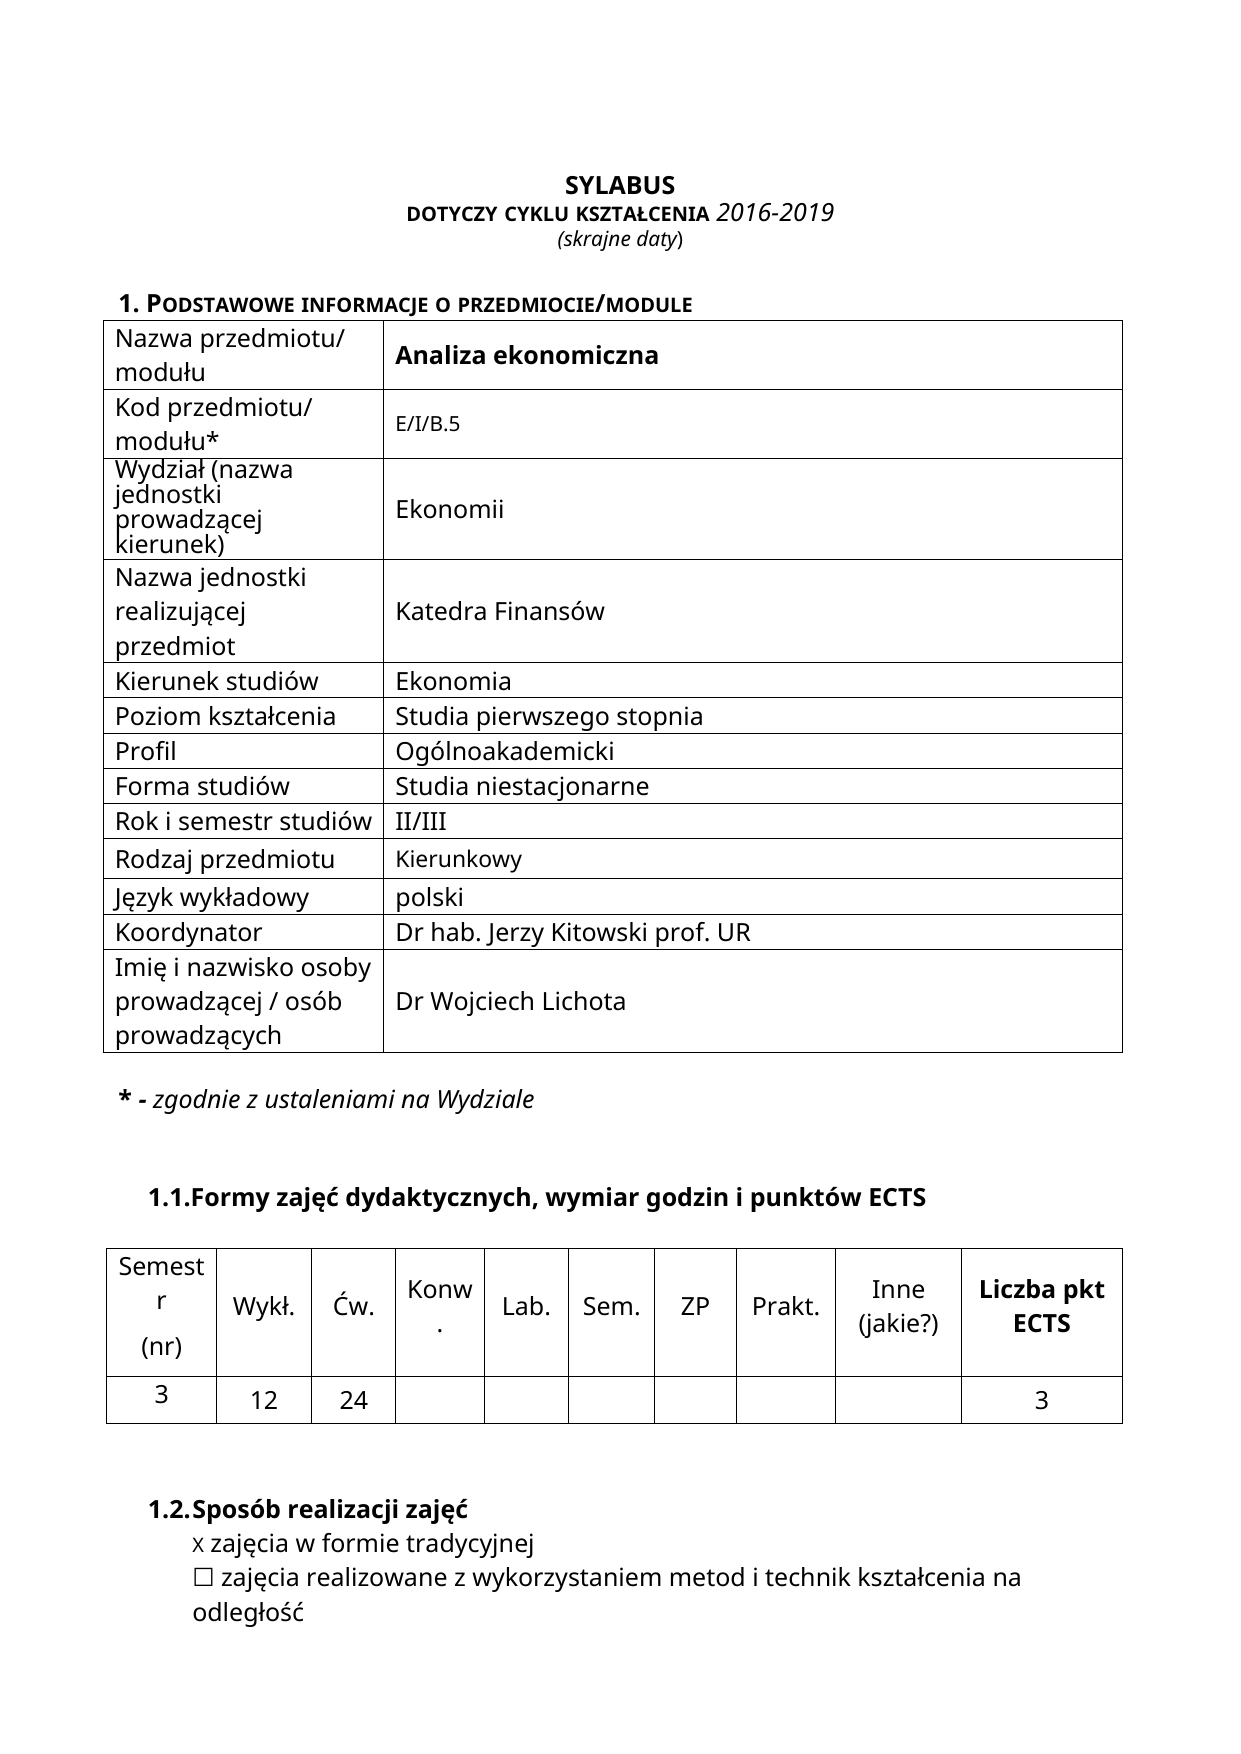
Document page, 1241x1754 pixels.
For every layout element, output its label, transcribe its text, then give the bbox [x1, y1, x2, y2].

table_cell Kod przedmiotu/ modułu* [104, 390, 383, 458]
table_cell 12 [217, 1377, 311, 1423]
text x zajęcia w formie tradycyjnej [192, 1526, 1122, 1560]
table_cell Katedra Finansów [384, 560, 1122, 662]
table_header ZP [655, 1249, 736, 1376]
table_cell Wydział (nazwa jednostki prowadzącej kierunek) [104, 459, 383, 559]
table_header Semestr (nr) [107, 1249, 216, 1376]
table_cell Ekonomii [384, 459, 1122, 559]
table_cell [485, 1377, 568, 1423]
text 1.2. Sposób realizacji zajęć [148, 1492, 1122, 1526]
table_header Ćw. [312, 1249, 395, 1376]
table_header Wykł. [217, 1249, 311, 1376]
text ☐ zajęcia realizowane z wykorzystaniem metod i technik kształcenia na odległość [192, 1560, 1122, 1628]
table_cell Imię i nazwisko osoby prowadzącej / osób prowadzących [104, 950, 383, 1052]
text (skrajne daty) [118, 226, 1122, 251]
table_cell Profil [104, 734, 383, 767]
text * - zgodnie z ustaleniami na Wydziale [118, 1082, 1122, 1116]
table_header Liczba pkt ECTS [962, 1249, 1122, 1376]
table_header Lab. [485, 1249, 568, 1376]
table_header Analiza ekonomiczna [384, 321, 1122, 389]
text dotyczy cyklu kształcenia 2016-2019 [118, 201, 1122, 226]
table_cell Kierunkowy [384, 839, 1122, 878]
table_cell Kierunek studiów [104, 663, 383, 697]
table_cell E/I/B.5 [384, 390, 1122, 458]
table_cell Forma studiów [104, 769, 383, 803]
table_cell [655, 1377, 736, 1423]
table_cell 3 [107, 1377, 216, 1423]
table_cell polski [384, 879, 1122, 913]
table_cell Ekonomia [384, 663, 1122, 697]
table_cell [396, 1377, 484, 1423]
table_cell 24 [312, 1377, 395, 1423]
table_cell Nazwa jednostki realizującej przedmiot [104, 560, 383, 662]
table_header Inne (jakie?) [836, 1249, 961, 1376]
table_header Sem. [569, 1249, 654, 1376]
table_header Prakt. [737, 1249, 835, 1376]
table_header Konw. [396, 1249, 484, 1376]
table_cell Koordynator [104, 915, 383, 948]
table_cell [737, 1377, 835, 1423]
table_cell Poziom kształcenia [104, 698, 383, 732]
table_cell [836, 1377, 961, 1423]
table_cell [569, 1377, 654, 1423]
text SYLABUS [118, 167, 1122, 201]
table_cell Studia pierwszego stopnia [384, 698, 1122, 732]
table_cell II/III [384, 804, 1122, 838]
table_cell Studia niestacjonarne [384, 769, 1122, 803]
table_cell Dr hab. Jerzy Kitowski prof. UR [384, 915, 1122, 948]
table_cell Rodzaj przedmiotu [104, 839, 383, 878]
text 1. Podstawowe informacje o przedmiocie/module [118, 286, 1122, 319]
table_cell Język wykładowy [104, 879, 383, 913]
table_header Nazwa przedmiotu/ modułu [104, 321, 383, 389]
table_cell Rok i semestr studiów [104, 804, 383, 838]
table_cell 3 [962, 1377, 1122, 1423]
table_cell Dr Wojciech Lichota [384, 950, 1122, 1052]
text 1.1.Formy zajęć dydaktycznych, wymiar godzin i punktów ECTS [148, 1179, 1122, 1213]
table_cell Ogólnoakademicki [384, 734, 1122, 767]
